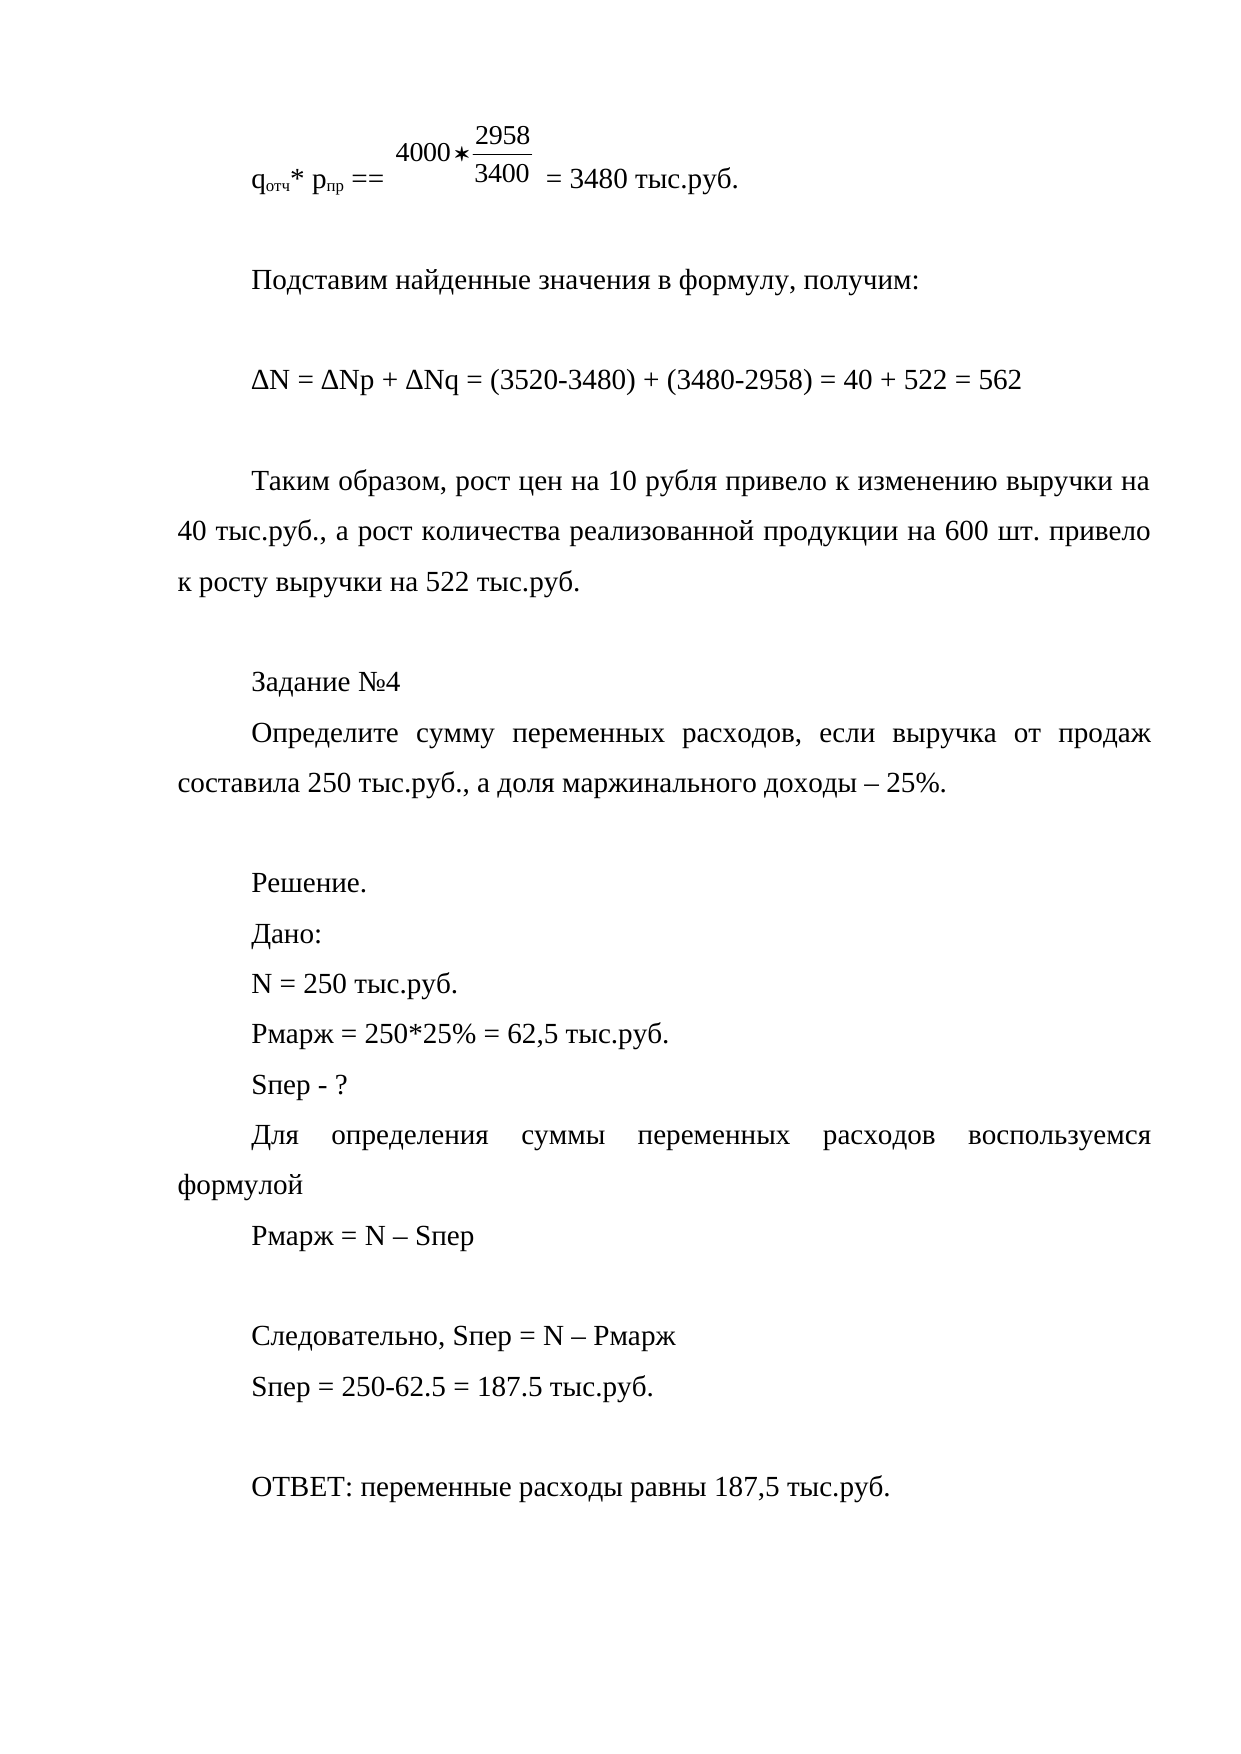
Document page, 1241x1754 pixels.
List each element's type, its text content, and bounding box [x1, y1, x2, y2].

text Таким образом, рост цен на 10 рубля привело к изменению выручки на 40 тыс.руб., а рост количества реализованной продукции на 600 шт. привело к росту выручки на 522 тыс.руб. [177, 463, 1152, 597]
text Pмарж = 250*25% = 62,5 тыс.руб. [177, 1017, 1152, 1050]
text Следовательно, Sпер = N – Pмарж [177, 1318, 1152, 1352]
text Sпер - ? [177, 1067, 1152, 1100]
text ОТВЕТ: переменные расходы равны 187,5 тыс.руб. [177, 1469, 1152, 1503]
text N = 250 тыс.руб. [177, 966, 1152, 1000]
text Для определения суммы переменных расходов воспользуемся формулой [177, 1117, 1152, 1201]
text ∆N = ∆Np + ∆Nq = (3520-3480) + (3480-2958) = 40 + 522 = 562 [177, 362, 1152, 396]
text Pмарж = N – Sпер [177, 1218, 1152, 1251]
text Задание №4 [177, 664, 1152, 698]
text qотч* pпр == = 3480 тыс.руб. [177, 118, 1152, 195]
text Подставим найденные значения в формулу, получим: [177, 262, 1152, 295]
text Дано: [177, 916, 1152, 949]
text Sпер = 250-62.5 = 187.5 тыс.руб. [177, 1369, 1152, 1402]
text Решение. [177, 866, 1152, 899]
text Определите сумму переменных расходов, если выручка от продаж составила 250 тыс.руб., а доля маржинального доходы – 25%. [177, 715, 1152, 798]
